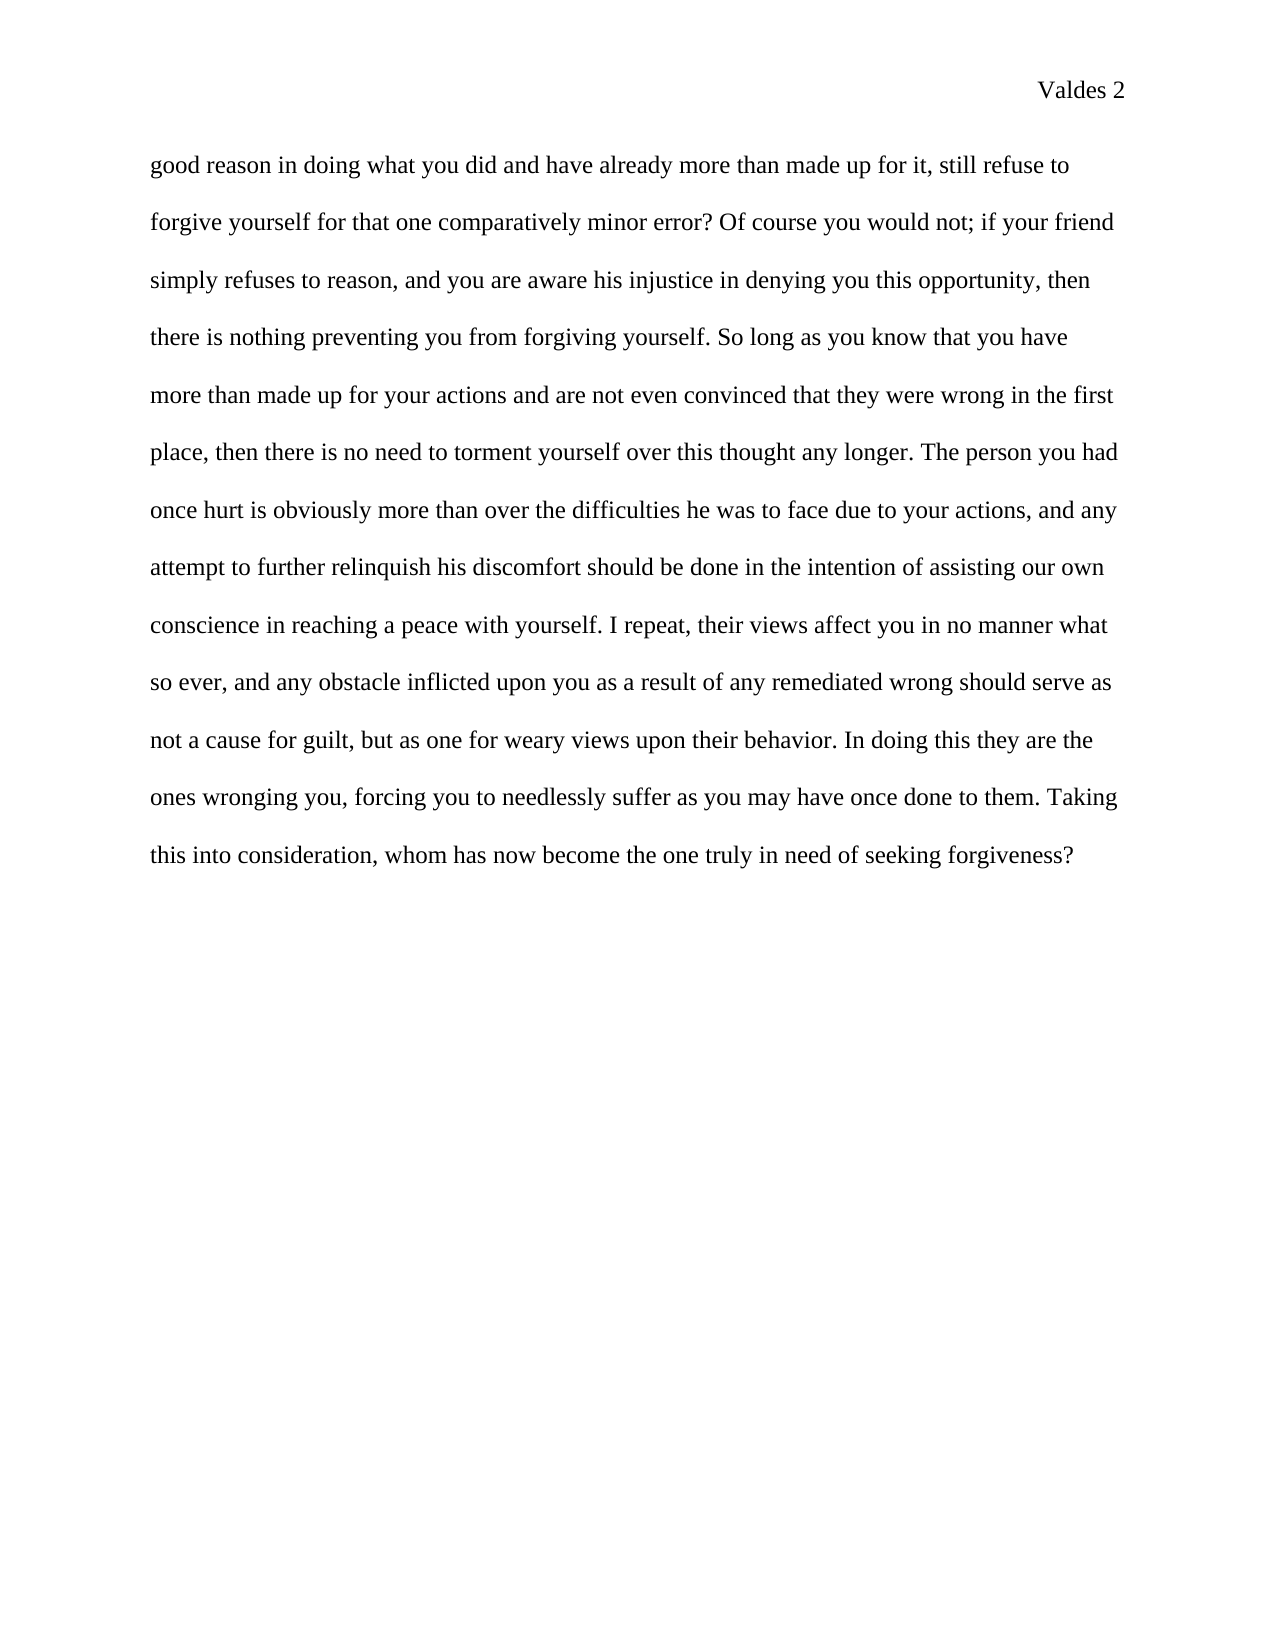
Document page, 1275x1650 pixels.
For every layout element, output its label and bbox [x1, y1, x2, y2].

text [150, 150, 1125, 869]
